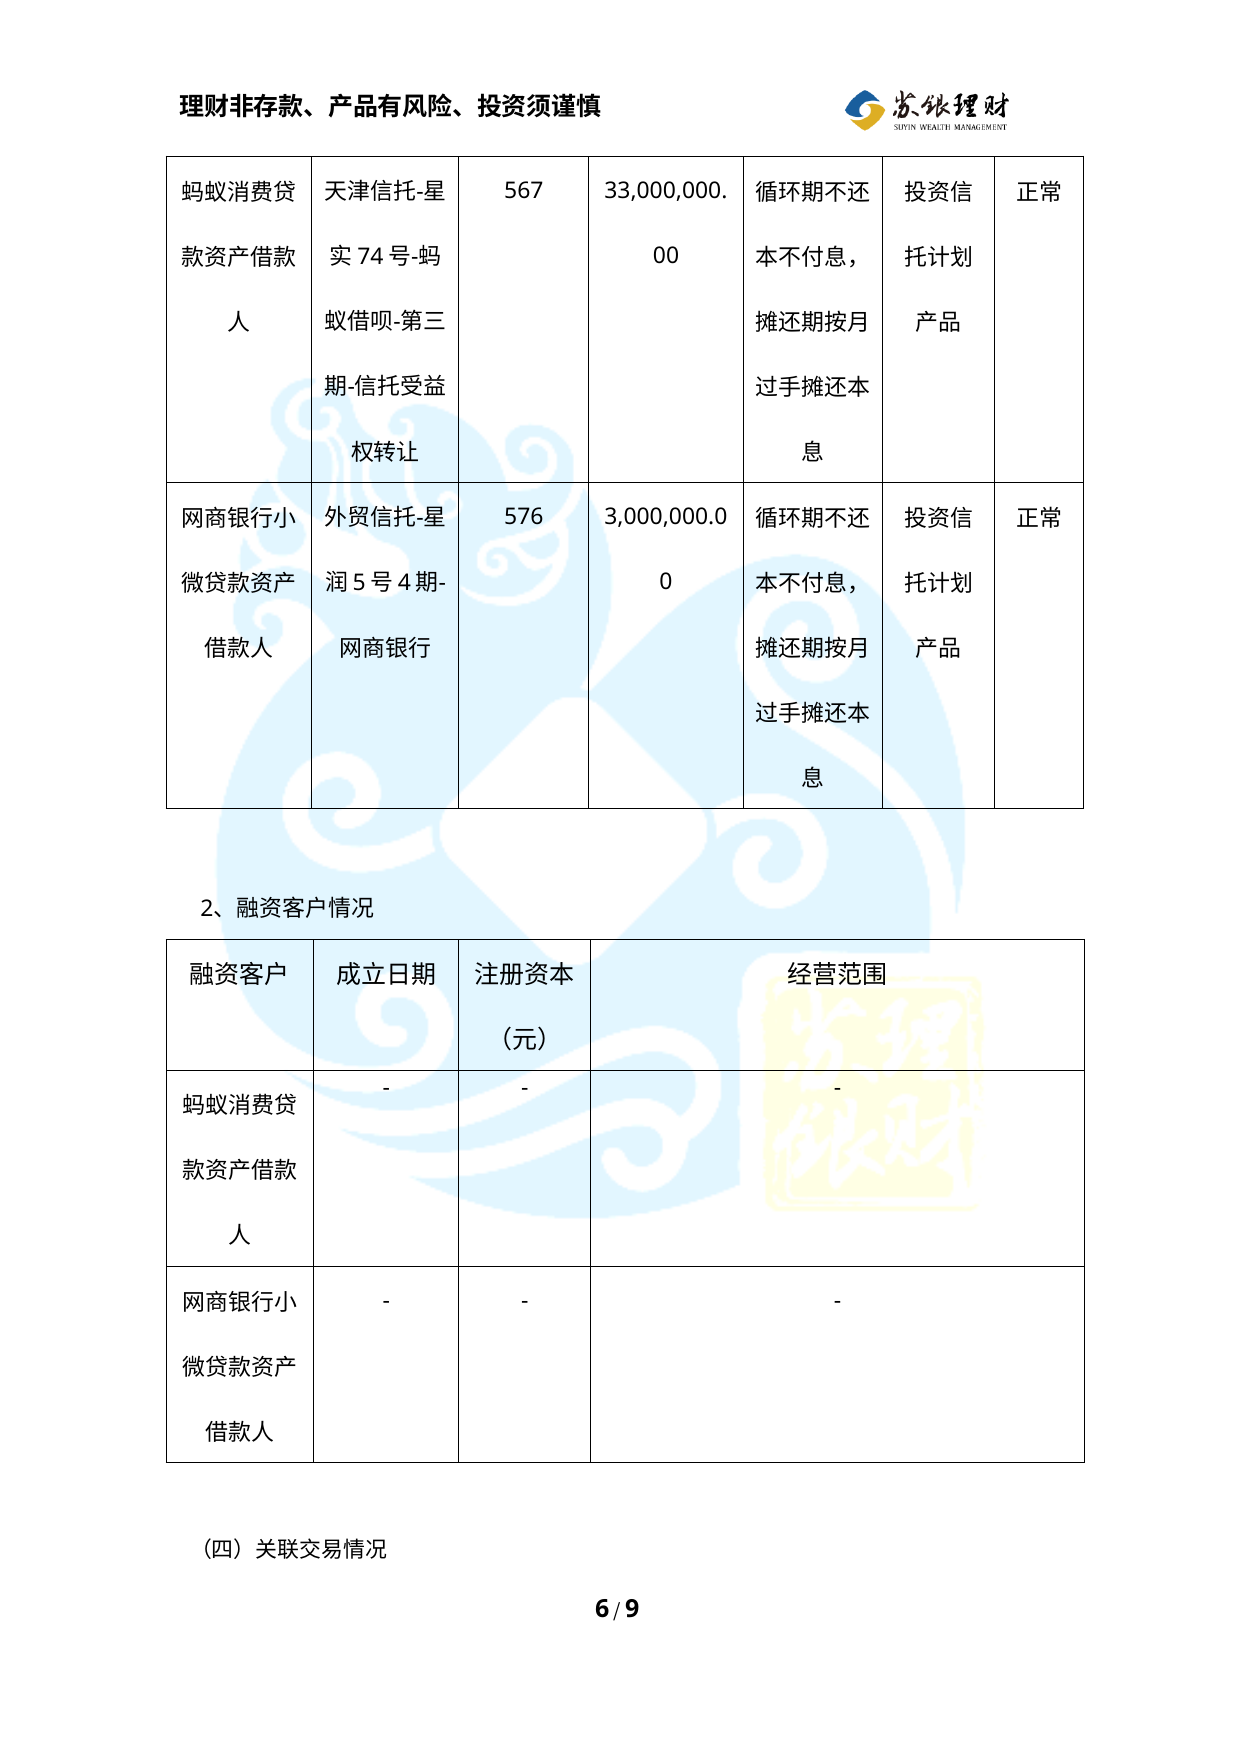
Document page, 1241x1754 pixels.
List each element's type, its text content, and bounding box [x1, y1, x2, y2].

table_header 成立日期 [314, 940, 458, 1070]
table_cell 576 [459, 483, 588, 808]
table_cell 33,000,000.00 [589, 157, 743, 482]
table_cell - [459, 1071, 590, 1266]
table_cell 正常 [995, 157, 1083, 482]
table_cell 投资信托计划产品 [883, 483, 994, 808]
table_cell 外贸信托-星润5号4期-网商银行 [312, 483, 458, 808]
table_cell 网商银行小微贷款资产借款人 [167, 1267, 313, 1462]
table_header 经营范围 [591, 940, 1084, 1070]
table_cell 蚂蚁消费贷款资产借款人 [167, 1071, 313, 1266]
table_header 注册资本（元） [459, 940, 590, 1070]
table_cell - [459, 1267, 590, 1462]
table_cell 567 [459, 157, 588, 482]
picture [820, 72, 1039, 143]
table_cell 天津信托-星实74号-蚂蚁借呗-第三期-信托受益权转让 [312, 157, 458, 482]
table_cell 3,000,000.00 [589, 483, 743, 808]
table_cell 循环期不还本不付息，摊还期按月过手摊还本息 [744, 483, 882, 808]
subtitle 关联交易情况 [190, 1531, 1053, 1564]
table_cell 循环期不还本不付息，摊还期按月过手摊还本息 [744, 157, 882, 482]
table_cell 正常 [995, 483, 1083, 808]
table_cell 投资信托计划产品 [883, 157, 994, 482]
table_cell 蚂蚁消费贷款资产借款人 [167, 157, 311, 482]
table_cell - [591, 1071, 1084, 1266]
table_cell - [591, 1267, 1084, 1462]
table_header 融资客户 [167, 940, 313, 1070]
table_cell - [314, 1267, 458, 1462]
table_cell - [314, 1071, 458, 1266]
table_cell 网商银行小微贷款资产借款人 [167, 483, 311, 808]
text 2、融资客户情况 [177, 874, 1053, 939]
